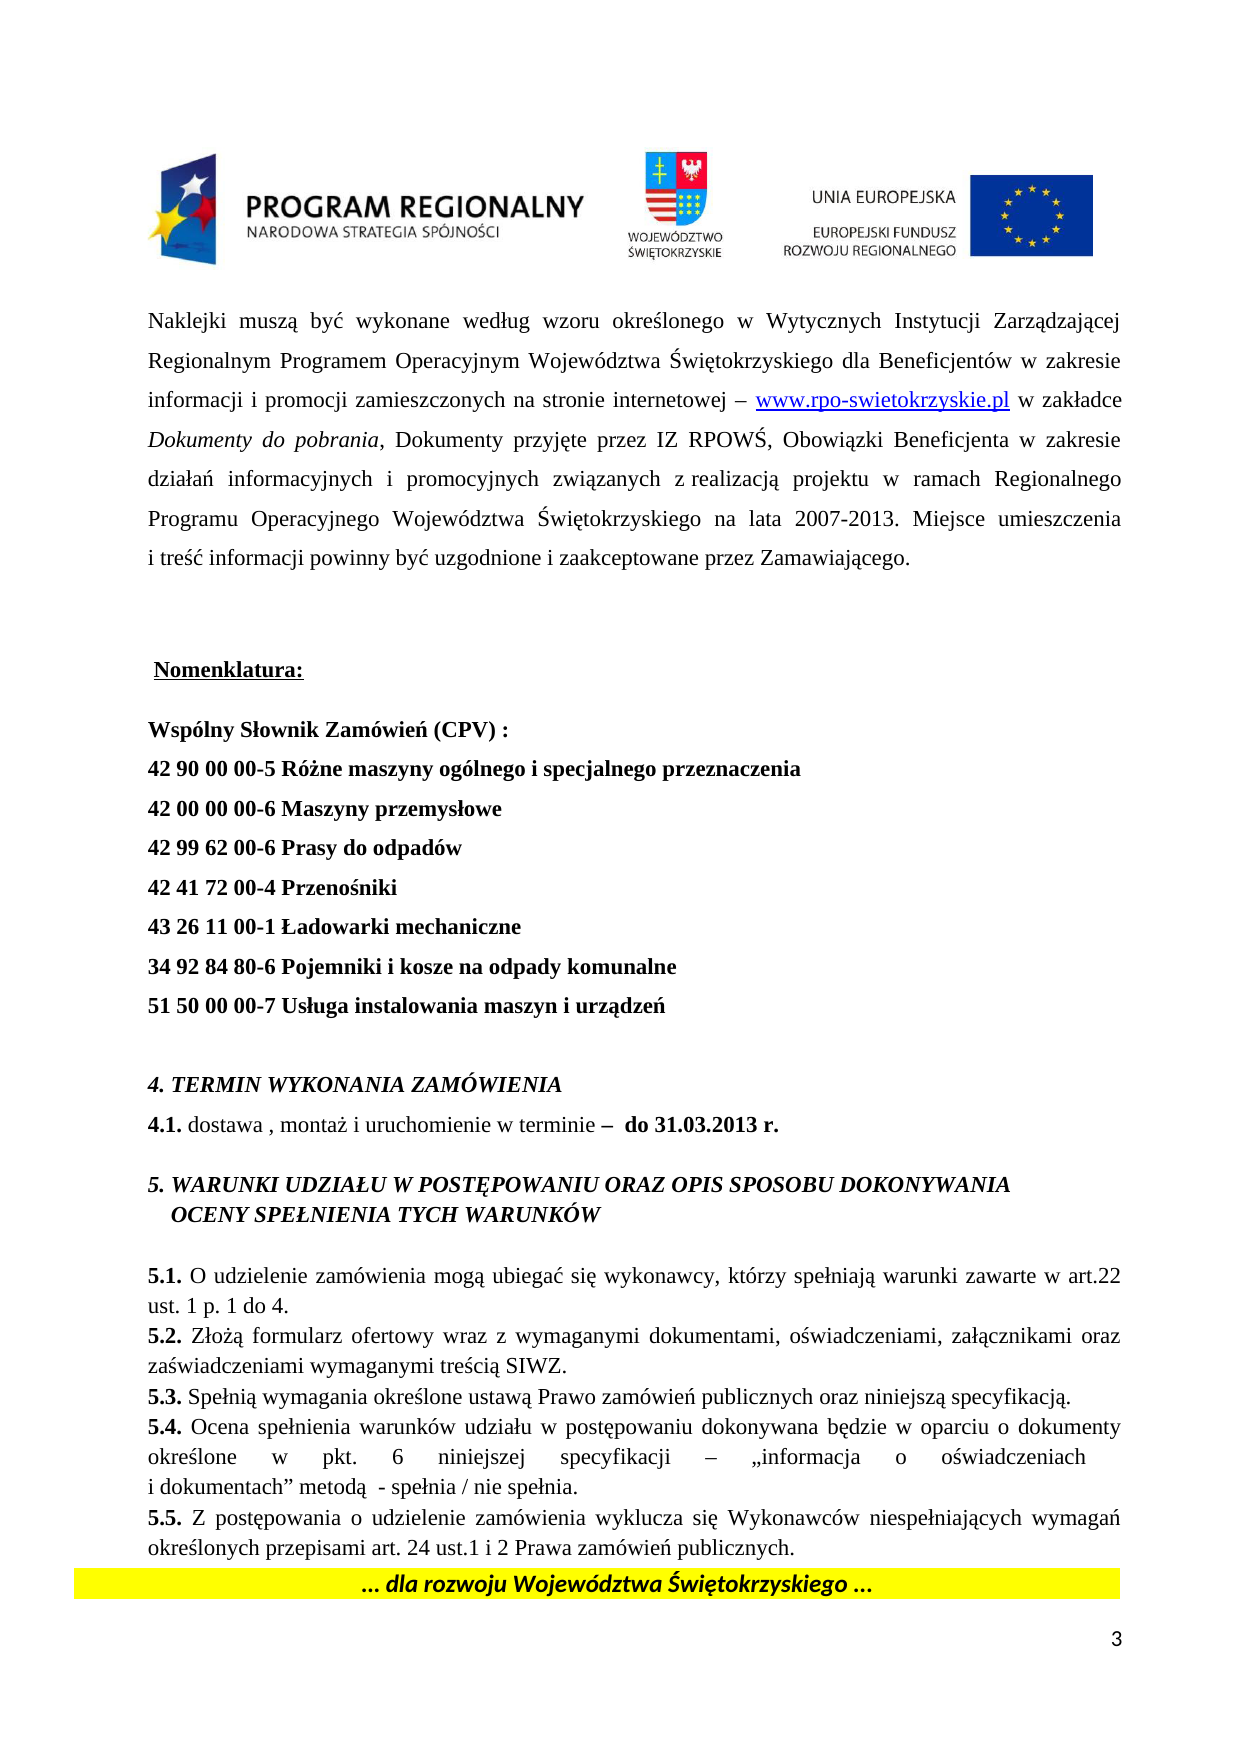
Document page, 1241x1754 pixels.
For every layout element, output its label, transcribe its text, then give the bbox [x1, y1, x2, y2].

text 5.4. Ocena spełnienia warunków udziału w postępowaniu dokonywana będzie w oparciu o dokumenty określone w pkt. 6 niniejszej specyfikacji – „informacja o oświadczeniach i dokumentach” metodą - spełnia / nie spełnia. [148, 1413, 1122, 1500]
text 5. WARUNKI UDZIAŁU W POSTĘPOWANIU ORAZ OPIS SPOSOBU DOKONYWANIA [148, 1171, 1122, 1198]
text 34 92 84 80-6 Pojemniki i kosze na odpady komunalne [148, 953, 1122, 979]
text 5.5. Z postępowania o udzielenie zamówienia wyklucza się Wykonawców niespełniających wymagań określonych przepisami art. 24 ust.1 i 2 Prawa zamówień publicznych. [148, 1503, 1122, 1560]
text Wspólny Słownik Zamówień (CPV) : [148, 716, 1122, 742]
text 5.1. O udzielenie zamówienia mogą ubiegać się wykonawcy, którzy spełniają warunki zawarte w art.22 ust. 1 p. 1 do 4. [148, 1262, 1122, 1318]
text 42 00 00 00-6 Maszyny przemysłowe [148, 795, 1122, 821]
text Naklejki muszą być wykonane według wzoru określonego w Wytycznych Instytucji Zarządzającej Regionalnym Programem Operacyjnym Województwa Świętokrzyskiego dla Beneficjentów w zakresie informacji i promocji zamieszczonych na stronie internetowej – www.rpo-swietokrzyskie.pl w zakładce Dokumenty do pobrania, Dokumenty przyjęte przez IZ RPOWŚ, Obowiązki Beneficjenta w zakresie działań informacyjnych i promocyjnych związanych z realizacją projektu w ramach Regionalnego Programu Operacyjnego Województwa Świętokrzyskiego na lata 2007-2013. Miejsce umieszczenia i treść informacji powinny być uzgodnione i zaakceptowane przez Zamawiającego. [148, 307, 1122, 571]
text Nomenklatura: [148, 656, 1122, 682]
text 51 50 00 00-7 Usługa instalowania maszyn i urządzeń [148, 992, 1122, 1019]
text 5.3. Spełnią wymagania określone ustawą Prawo zamówień publicznych oraz niniejszą specyfikacją. [148, 1383, 1122, 1409]
text OCENY SPEŁNIENIA TYCH WARUNKÓW [148, 1201, 1122, 1228]
text 4. TERMIN WYKONANIA ZAMÓWIENIA [148, 1071, 1122, 1098]
text 43 26 11 00-1 Ładowarki mechaniczne [148, 913, 1122, 940]
text 42 90 00 00-5 Różne maszyny ogólnego i specjalnego przeznaczenia [148, 756, 1122, 782]
text 4.1. dostawa , montaż i uruchomienie w terminie – do 31.03.2013 r. [148, 1111, 1122, 1137]
text 42 41 72 00-4 Przenośniki [148, 874, 1122, 900]
text 5.2. Złożą formularz ofertowy wraz z wymaganymi dokumentami, oświadczeniami, załącznikami oraz zaświadczeniami wymaganymi treścią SIWZ. [148, 1322, 1122, 1379]
text 42 99 62 00-6 Prasy do odpadów [148, 834, 1122, 861]
